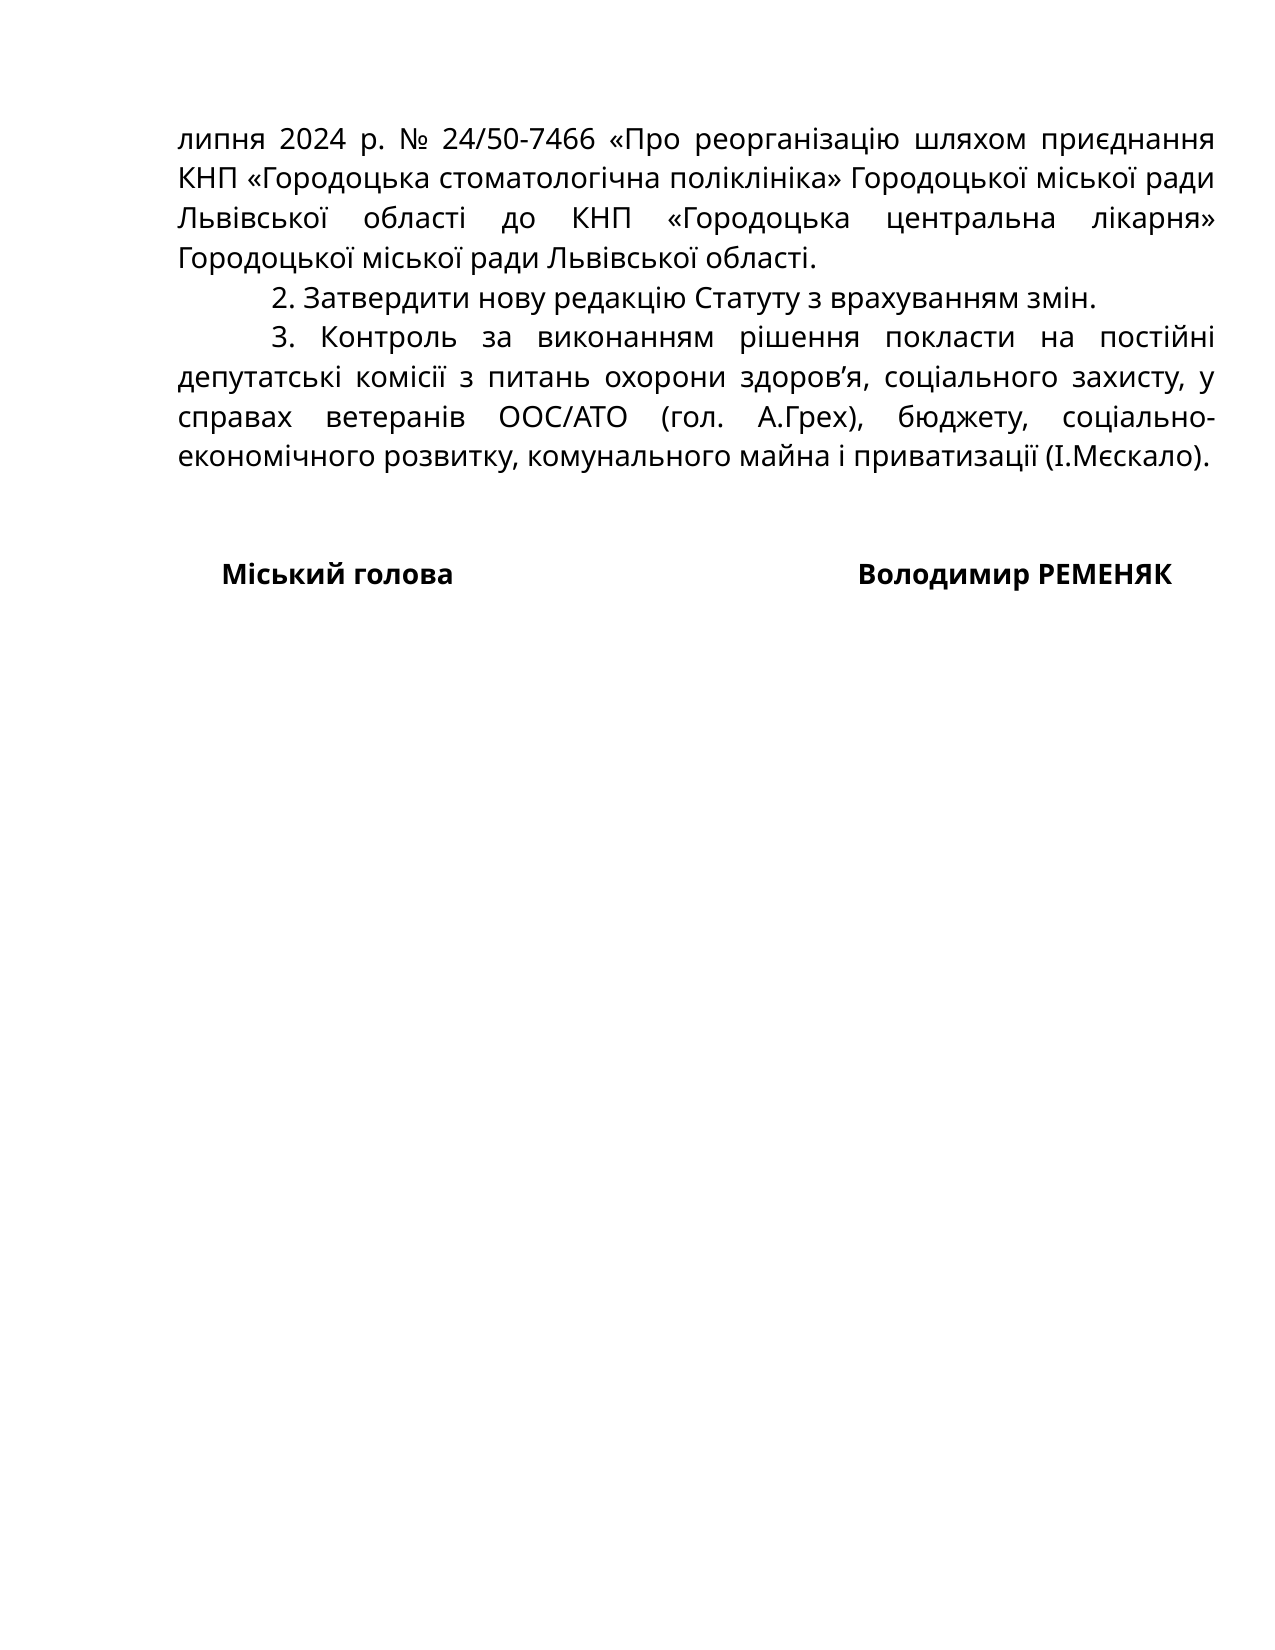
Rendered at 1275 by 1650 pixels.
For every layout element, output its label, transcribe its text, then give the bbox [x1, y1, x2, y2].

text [177, 118, 1216, 277]
text Міський голова Володимир РЕМЕНЯК [177, 555, 1216, 593]
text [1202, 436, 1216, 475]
text 2. Затвердити нову редакцію Статуту з врахуванням змін. [177, 277, 1216, 317]
text 3. Контроль за виконанням рішення покласти на постійні депутатські комісії з питань охорони здоров’я, соціального захисту, у справах ветеранів ООС/АТО (гол. А.Грех), бюджету, соціально-економічного розвитку, комунального майна і приватизації (І.Мєскало). [177, 317, 1216, 436]
